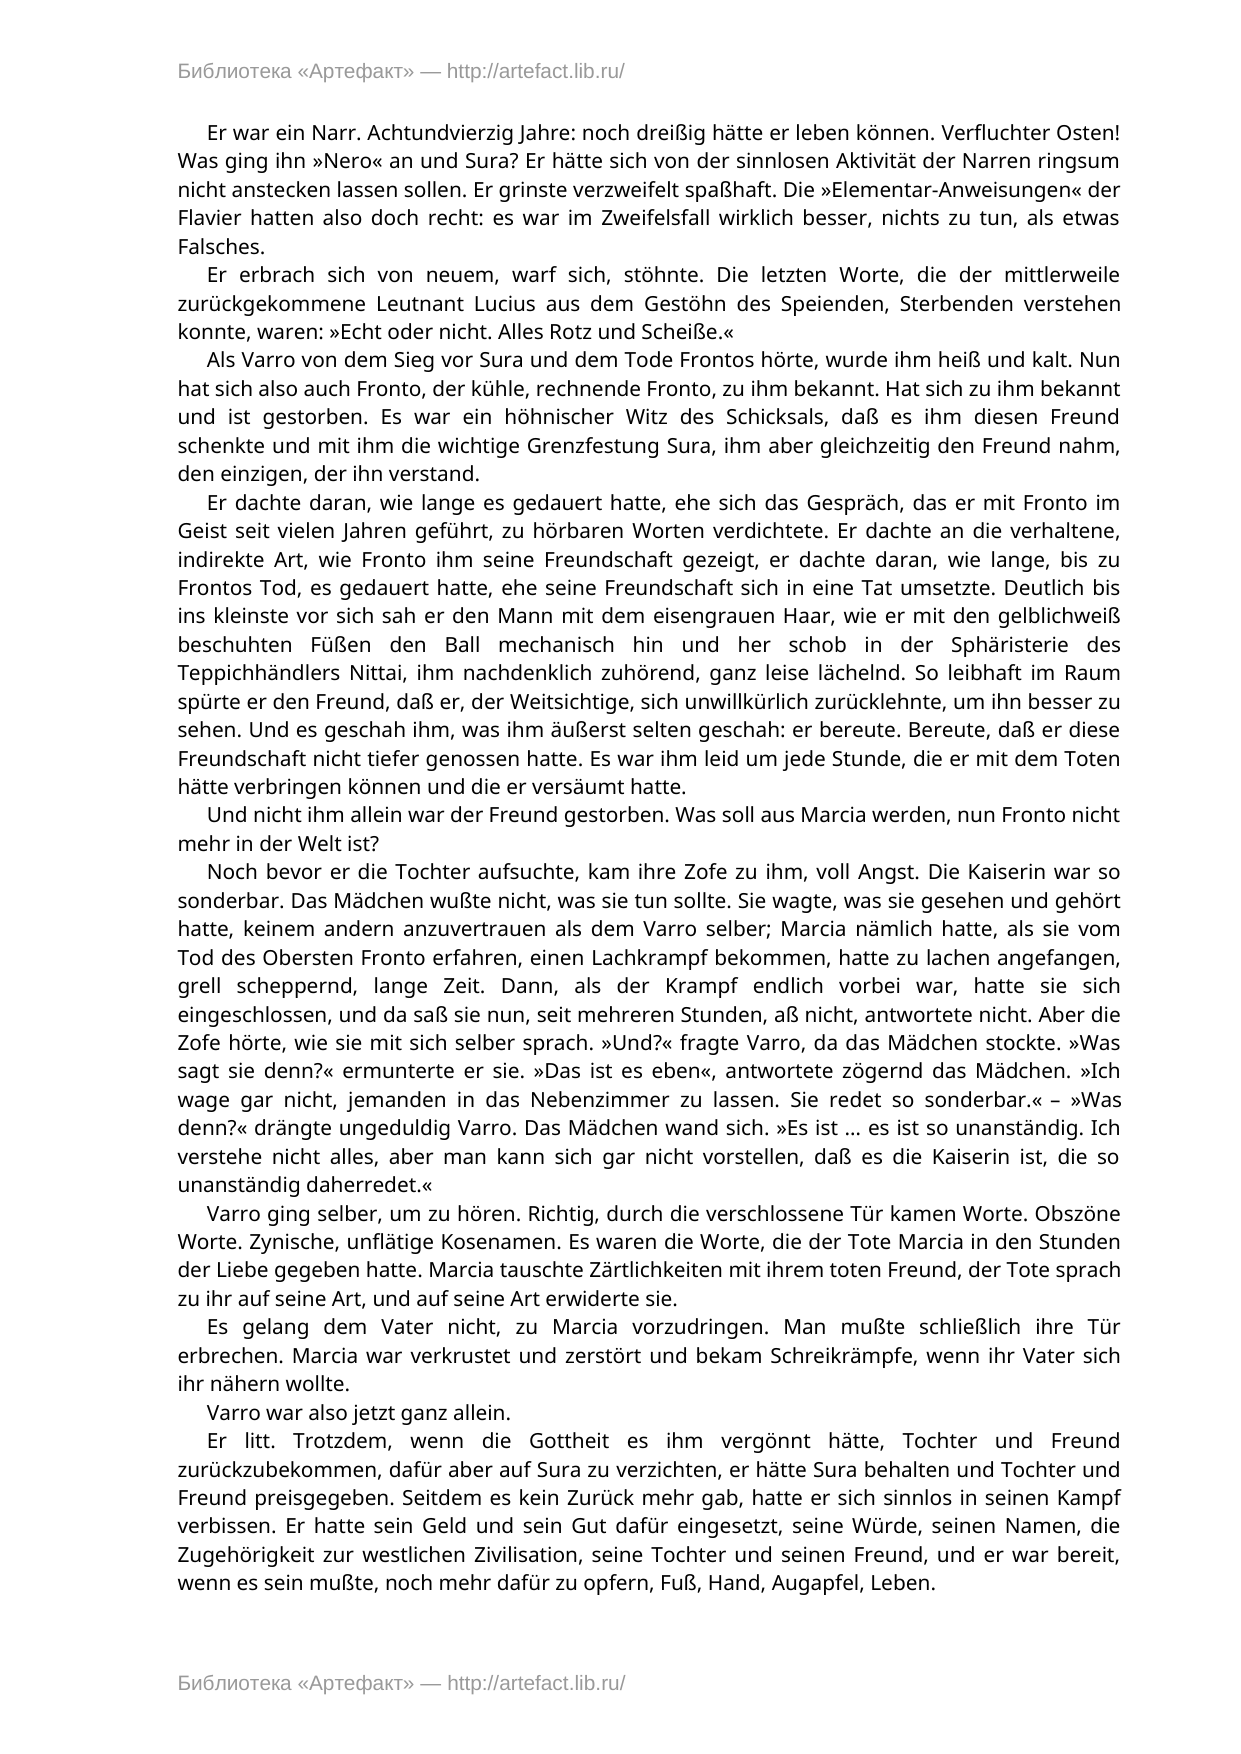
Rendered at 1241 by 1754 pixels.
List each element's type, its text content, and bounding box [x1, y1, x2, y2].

text Und nicht ihm allein war der Freund gestorben. Was soll aus Marcia werden, nun Fronto nicht mehr in der Welt ist? [177, 801, 1122, 857]
text Er war ein Narr. Achtundvierzig Jahre: noch dreißig hätte er leben können. Verfluchter Osten! Was ging ihn »Nero« an und Sura? Er hätte sich von der sinnlosen Aktivität der Narren ringsum nicht anstecken lassen sollen. Er grinste verzweifelt spaßhaft. Die »Elementar-Anweisungen« der Flavier hatten also doch recht: es war im Zweifelsfall wirklich besser, nichts zu tun, als etwas Falsches. [177, 118, 1122, 260]
text Als Varro von dem Sieg vor Sura und dem Tode Frontos hörte, wurde ihm heiß und kalt. Nun hat sich also auch Fronto, der kühle, rechnende Fronto, zu ihm bekannt. Hat sich zu ihm bekannt und ist gestorben. Es war ein höhnischer Witz des Schicksals, daß es ihm diesen Freund schenkte und mit ihm die wichtige Grenzfestung Sura, ihm aber gleichzeitig den Freund nahm, den einzigen, der ihn verstand. [177, 346, 1122, 488]
text Varro war also jetzt ganz allein. [177, 1398, 1122, 1426]
text Er erbrach sich von neuem, warf sich, stöhnte. Die letzten Worte, die der mittlerweile zurückgekommene Leutnant Lucius aus dem Gestöhn des Speienden, Sterbenden verstehen konnte, waren: »Echt oder nicht. Alles Rotz und Scheiße.« [177, 260, 1122, 346]
text Noch bevor er die Tochter aufsuchte, kam ihre Zofe zu ihm, voll Angst. Die Kaiserin war so sonderbar. Das Mädchen wußte nicht, was sie tun sollte. Sie wagte, was sie gesehen und gehört hatte, keinem andern anzuvertrauen als dem Varro selber; Marcia nämlich hatte, als sie vom Tod des Obersten Fronto erfahren, einen Lachkrampf bekommen, hatte zu lachen angefangen, grell scheppernd, lange Zeit. Dann, als der Krampf endlich vorbei war, hatte sie sich eingeschlossen, und da saß sie nun, seit mehreren Stunden, aß nicht, antwortete nicht. Aber die Zofe hörte, wie sie mit sich selber sprach. »Und?« fragte Varro, da das Mädchen stockte. »Was sagt sie denn?« ermunterte er sie. »Das ist es eben«, antwortete zögernd das Mädchen. »Ich wage gar nicht, jemanden in das Nebenzimmer zu lassen. Sie redet so sonderbar.« – »Was denn?« drängte ungeduldig Varro. Das Mädchen wand sich. »Es ist … es ist so unanständig. Ich verstehe nicht alles, aber man kann sich gar nicht vorstellen, daß es die Kaiserin ist, die so unanständig daherredet.« [177, 857, 1122, 1199]
text Varro ging selber, um zu hören. Richtig, durch die verschlossene Tür kamen Worte. Obszöne Worte. Zynische, unflätige Kosenamen. Es waren die Worte, die der Tote Marcia in den Stunden der Liebe gegeben hatte. Marcia tauschte Zärtlichkeiten mit ihrem toten Freund, der Tote sprach zu ihr auf seine Art, und auf seine Art erwiderte sie. [177, 1199, 1122, 1312]
text Er dachte daran, wie lange es gedauert hatte, ehe sich das Gespräch, das er mit Fronto im Geist seit vielen Jahren geführt, zu hörbaren Worten verdichtete. Er dachte an die verhaltene, indirekte Art, wie Fronto ihm seine Freundschaft gezeigt, er dachte daran, wie lange, bis zu Frontos Tod, es gedauert hatte, ehe seine Freundschaft sich in eine Tat umsetzte. Deutlich bis ins kleinste vor sich sah er den Mann mit dem eisengrauen Haar, wie er mit den gelblichweiß beschuhten Füßen den Ball mechanisch hin und her schob in der Sphäristerie des Teppichhändlers Nittai, ihm nachdenklich zuhörend, ganz leise lächelnd. So leibhaft im Raum spürte er den Freund, daß er, der Weitsichtige, sich unwillkürlich zurücklehnte, um ihn besser zu sehen. Und es geschah ihm, was ihm äußerst selten geschah: er bereute. Bereute, daß er diese Freundschaft nicht tiefer genossen hatte. Es war ihm leid um jede Stunde, die er mit dem Toten hätte verbringen können und die er versäumt hatte. [177, 488, 1122, 801]
text Es gelang dem Vater nicht, zu Marcia vorzudringen. Man mußte schließlich ihre Tür erbrechen. Marcia war verkrustet und zerstört und bekam Schreikrämpfe, wenn ihr Vater sich ihr nähern wollte. [177, 1312, 1122, 1398]
text Er litt. Trotzdem, wenn die Gottheit es ihm vergönnt hätte, Tochter und Freund zurückzubekommen, dafür aber auf Sura zu verzichten, er hätte Sura behalten und Tochter und Freund preisgegeben. Seitdem es kein Zurück mehr gab, hatte er sich sinnlos in seinen Kampf verbissen. Er hatte sein Geld und sein Gut dafür eingesetzt, seine Würde, seinen Namen, die Zugehörigkeit zur westlichen Zivilisation, seine Tochter und seinen Freund, und er war bereit, wenn es sein mußte, noch mehr dafür zu opfern, Fuß, Hand, Augapfel, Leben. [177, 1426, 1122, 1597]
